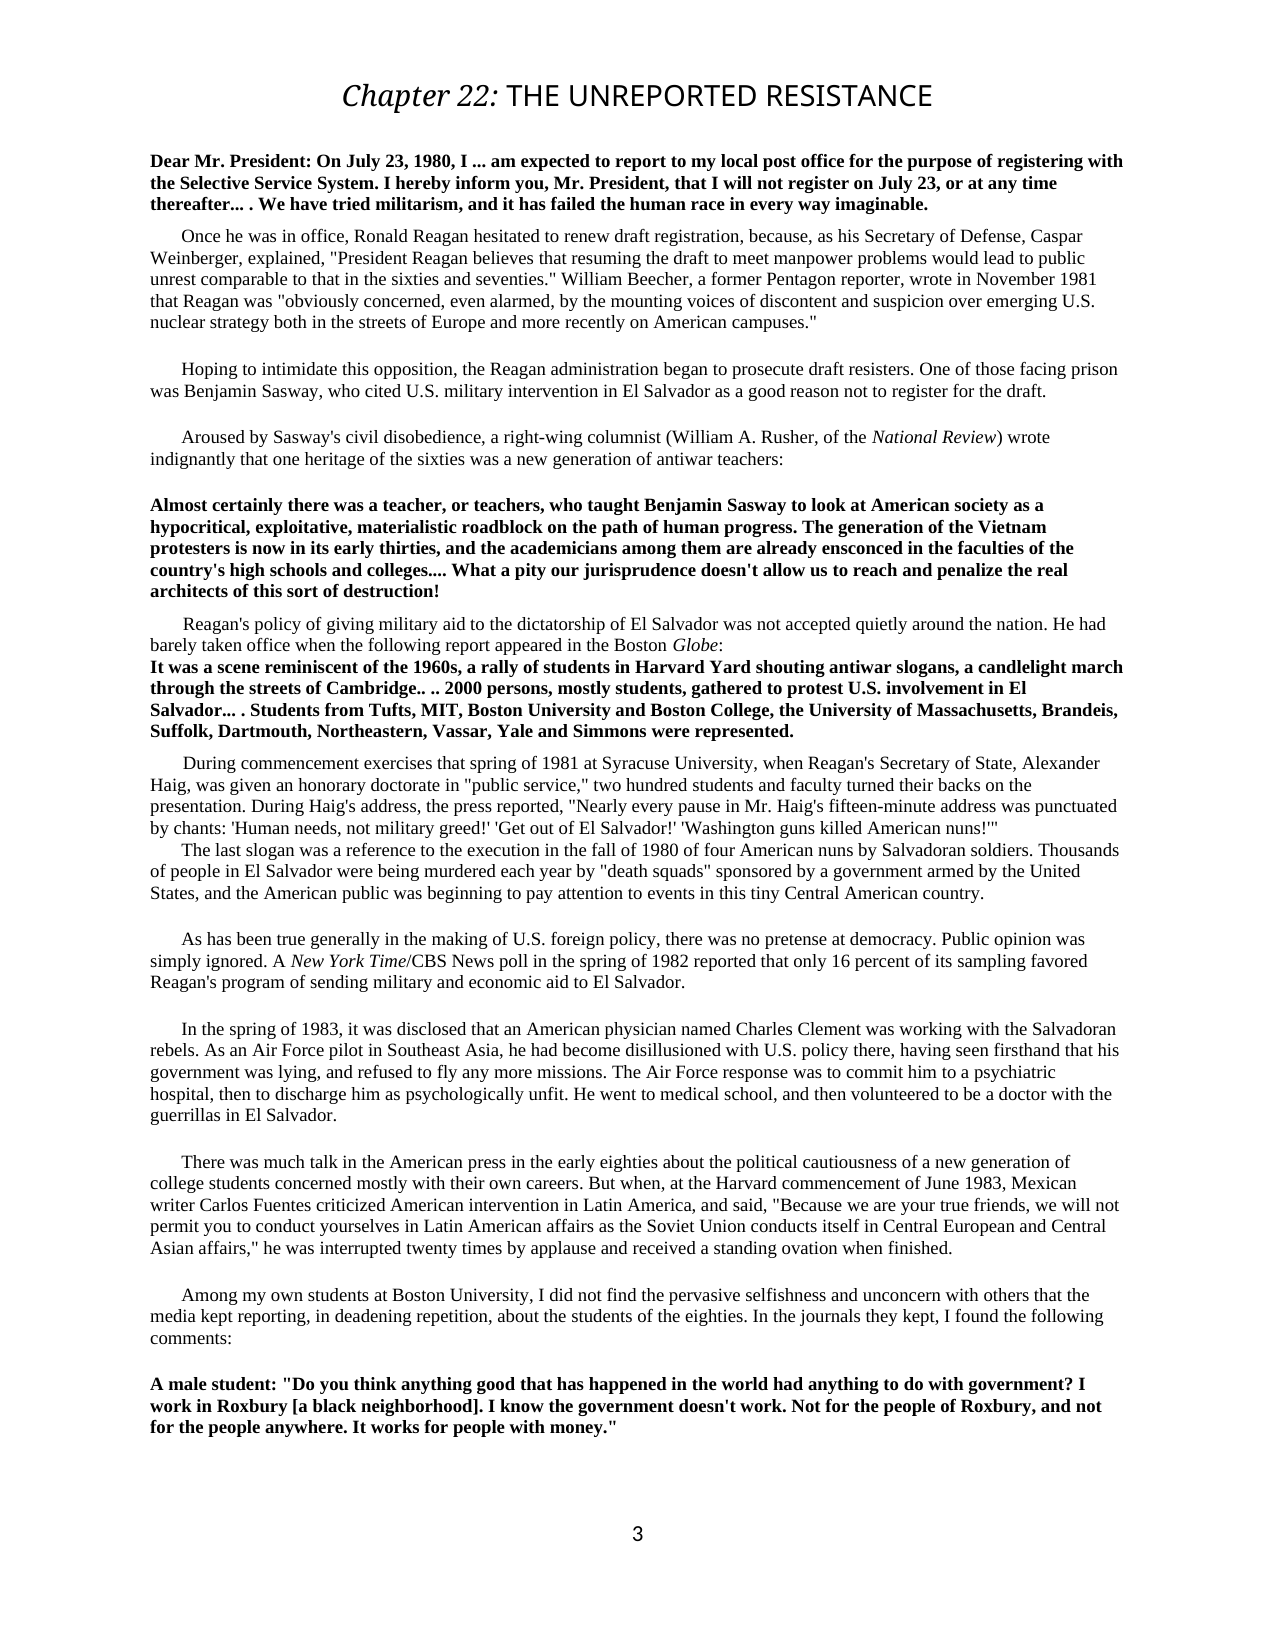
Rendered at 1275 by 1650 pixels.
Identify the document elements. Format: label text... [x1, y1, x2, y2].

text Among my own students at Boston University, I did not find the pervasive selfishness and unconcern with others that the media kept reporting, in deadening repetition, about the students of the eighties. In the journals they kept, I found the following comments: [150, 1283, 1125, 1348]
text Almost certainly there was a teacher, or teachers, who taught Benjamin Sasway to look at American society as a hypocritical, exploitative, materialistic roadblock on the path of human progress. The generation of the Vietnam protesters is now in its early thirties, and the academicians among them are already ensconced in the faculties of the country's high schools and colleges.... What a pity our jurisprudence doesn't allow us to reach and penalize the real architects of this sort of destruction! [150, 494, 1125, 602]
text In the spring of 1983, it was disclosed that an American physician named Charles Clement was working with the Salvadoran rebels. As an Air Force pilot in Southeast Asia, he had become disillusioned with U.S. policy there, having seen firsthand that his government was lying, and refused to fly any more missions. The Air Force response was to commit him to a psychiatric hospital, then to discharge him as psychologically unfit. He went to medical school, and then volunteered to be a doctor with the guerrillas in El Salvador. [150, 1018, 1125, 1126]
text As has been true generally in the making of U.S. foreign policy, there was no pretense at democracy. Public opinion was simply ignored. A New York Time/CBS News poll in the spring of 1982 reported that only 16 percent of its sampling favored Reagan's program of sending military and economic aid to El Salvador. [150, 928, 1125, 993]
text Dear Mr. President: On July 23, 1980, I ... am expected to report to my local post office for the purpose of registering with the Selective Service System. I hereby inform you, Mr. President, that I will not register on July 23, or at any time thereafter... . We have tried militarism, and it has failed the human race in every way imaginable. [150, 150, 1125, 215]
text Reagan's policy of giving military aid to the dictatorship of El Salvador was not accepted quietly around the nation. He had barely taken office when the following report appeared in the Boston Globe: [150, 612, 1125, 656]
text It was a scene reminiscent of the 1960s, a rally of students in Harvard Yard shouting antiwar slogans, a candlelight march through the streets of Cambridge.. .. 2000 persons, mostly students, gathered to protest U.S. involvement in El Salvador... . Students from Tufts, MIT, Boston University and Boston College, the University of Massachusetts, Brandeis, Suffolk, Dartmouth, Northeastern, Vassar, Yale and Simmons were represented. [150, 656, 1125, 742]
text Once he was in office, Ronald Reagan hesitated to renew draft registration, because, as his Secretary of Defense, Caspar Weinberger, explained, "President Reagan believes that resuming the draft to meet manpower problems would lead to public unrest comparable to that in the sixties and seventies." William Beecher, a former Pentagon reporter, wrote in November 1981 that Reagan was "obviously concerned, even alarmed, by the mounting voices of discontent and suspicion over emerging U.S. nuclear strategy both in the streets of Europe and more recently on American campuses." [150, 225, 1125, 333]
text A male student: "Do you think anything good that has happened in the world had anything to do with government? I work in Roxbury [a black neighborhood]. I know the government doesn't work. Not for the people of Roxbury, and not for the people anywhere. It works for people with money." [150, 1373, 1125, 1438]
text The last slogan was a reference to the execution in the fall of 1980 of four American nuns by Salvadoran soldiers. Thousands of people in El Salvador were being murdered each year by "death squads" sponsored by a government armed by the United States, and the American public was beginning to pay attention to events in this tiny Central American country. [150, 838, 1125, 903]
text Hoping to intimidate this opposition, the Reagan administration began to prosecute draft resisters. One of those facing prison was Benjamin Sasway, who cited U.S. military intervention in El Salvador as a good reason not to register for the draft. [150, 358, 1125, 401]
text There was much talk in the American press in the early eighties about the political cautiousness of a new generation of college students concerned mostly with their own careers. But when, at the Harvard commencement of June 1983, Mexican writer Carlos Fuentes criticized American intervention in Latin America, and said, "Because we are your true friends, we will not permit you to conduct yourselves in Latin American affairs as the Soviet Union conducts itself in Central European and Central Asian affairs," he was interrupted twenty times by applause and received a standing ovation when finished. [150, 1151, 1125, 1258]
text During commencement exercises that spring of 1981 at Syracuse University, when Reagan's Secretary of State, Alexander Haig, was given an honorary doctorate in "public service," two hundred students and faculty turned their backs on the presentation. During Haig's address, the press reported, "Nearly every pause in Mr. Haig's fifteen-minute address was punctuated by chants: 'Human needs, not military greed!' 'Get out of El Salvador!' 'Washington guns killed American nuns!'" [150, 752, 1125, 838]
text Aroused by Sasway's civil disobedience, a right-wing columnist (William A. Rusher, of the National Review) wrote indignantly that one heritage of the sixties was a new generation of antiwar teachers: [150, 426, 1125, 469]
